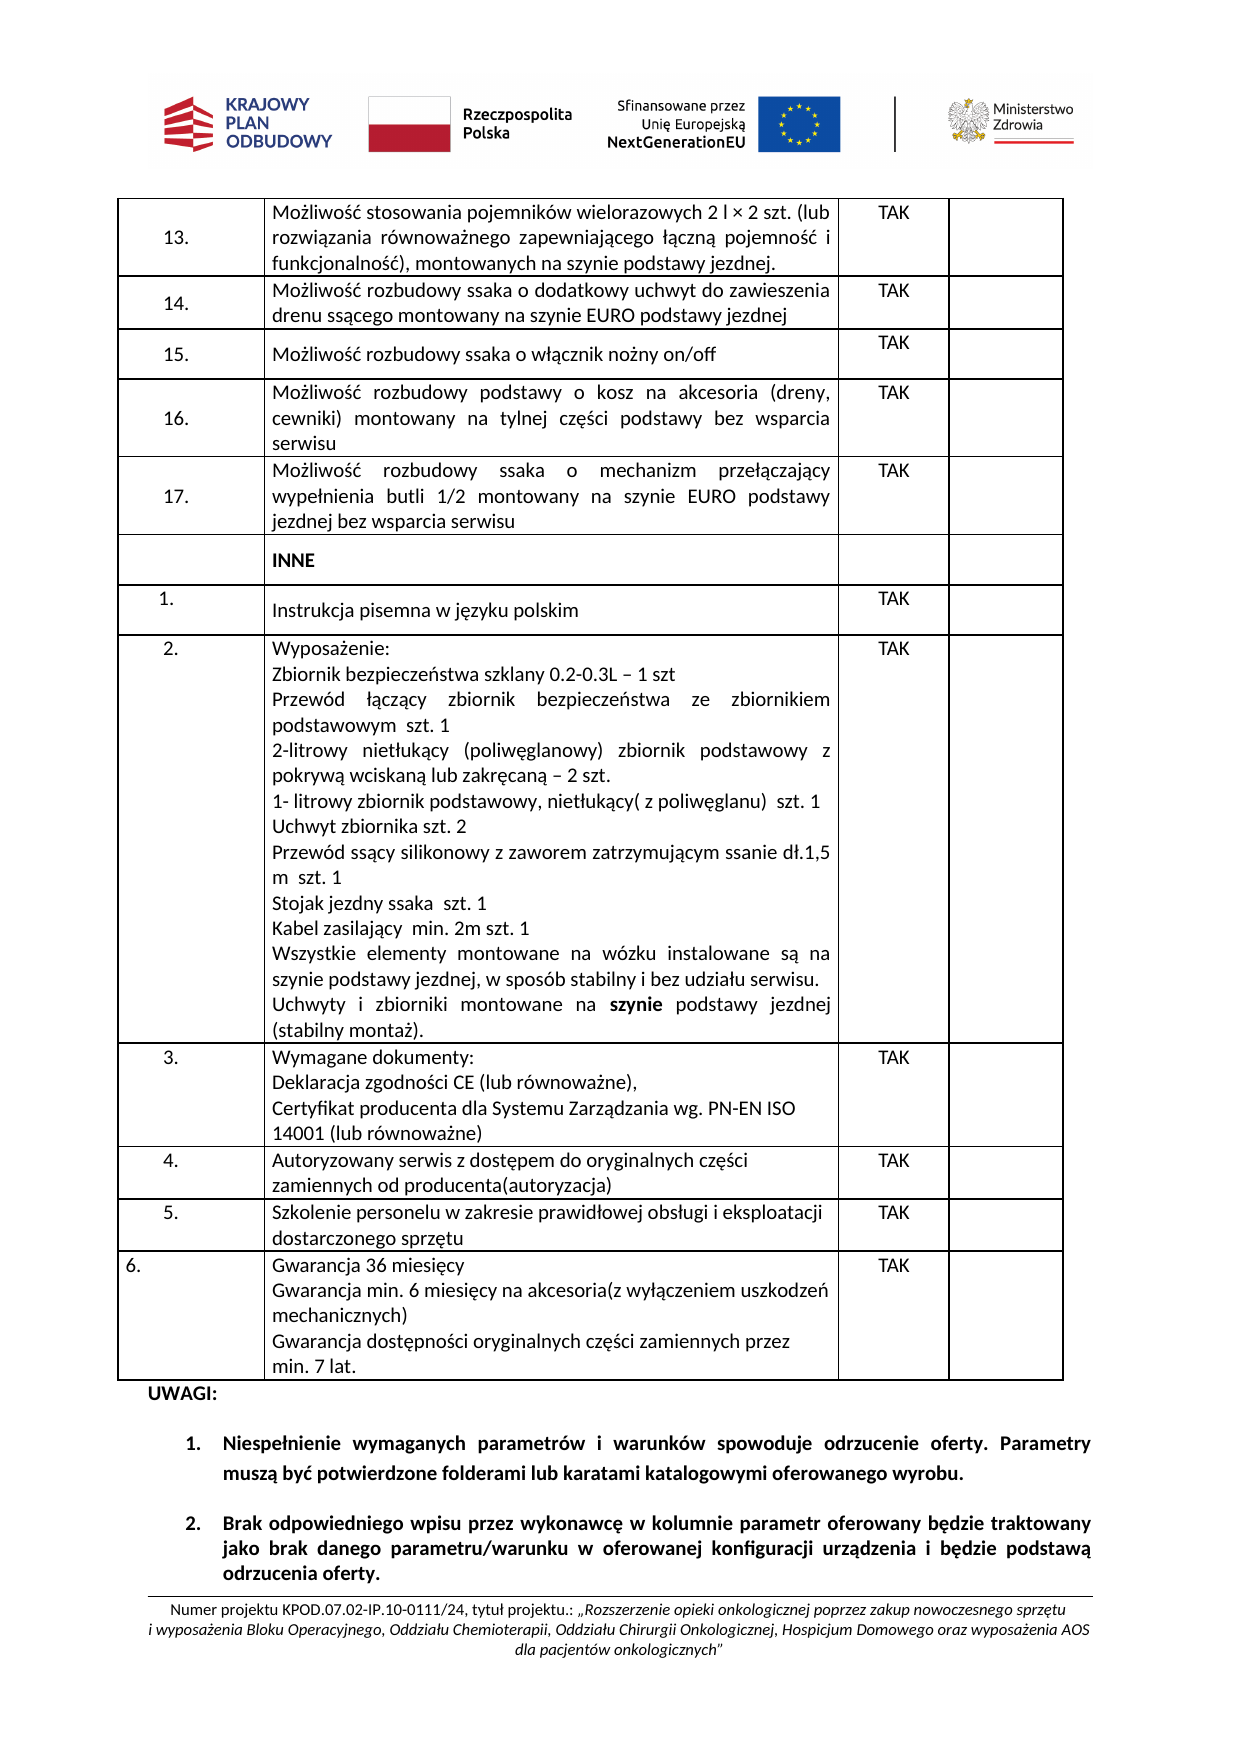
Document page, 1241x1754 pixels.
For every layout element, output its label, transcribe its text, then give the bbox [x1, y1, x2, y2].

table_cell 3. [119, 1044, 264, 1146]
table_cell TAK [839, 330, 948, 378]
table_cell [950, 1200, 1062, 1250]
table_cell TAK [839, 1200, 948, 1250]
table_cell TAK [839, 380, 948, 456]
list Brak odpowiedniego wpisu przez wykonawcę w kolumnie parametr oferowany będzie traktowany jako brak danego parametru/warunku w oferowanej konfiguracji urządzenia i będzie podstawą odrzucenia oferty. [185, 1510, 1093, 1586]
table_cell TAK [839, 586, 948, 634]
table_cell TAK [839, 1147, 948, 1198]
table_cell 4. [119, 1147, 264, 1198]
table_cell [119, 277, 264, 328]
table_cell [950, 199, 1062, 275]
table_cell INNE [265, 535, 838, 584]
table_cell Instrukcja pisemna w języku polskim [265, 586, 838, 634]
picture [147, 73, 1093, 169]
table_cell Możliwość rozbudowy ssaka o dodatkowy uchwyt do zawieszenia drenu ssącego montowany na szynie EURO podstawy jezdnej [265, 277, 838, 328]
table_cell Szkolenie personelu w zakresie prawidłowej obsługi i eksploatacji dostarczonego sprzętu [265, 1200, 838, 1250]
table_cell Gwarancja 36 miesięcy Gwarancja min. 6 miesięcy na akcesoria(z wyłączeniem uszkodzeń mechanicznych) Gwarancja dostępności oryginalnych części zamiennych przez min. 7 lat. [265, 1252, 838, 1379]
list Niespełnienie wymaganych parametrów i warunków spowoduje odrzucenie oferty. Parametry muszą być potwierdzone folderami lub karatami katalogowymi oferowanego wyrobu. [185, 1431, 1093, 1485]
table_cell Możliwość rozbudowy ssaka o włącznik nożny on/off [265, 330, 838, 378]
table_cell [950, 1147, 1062, 1198]
table_cell [119, 457, 264, 534]
table_cell [950, 380, 1062, 456]
table_cell Wymagane dokumenty: Deklaracja zgodności CE (lub równoważne), Certyfikat producenta dla Systemu Zarządzania wg. PN-EN ISO 14001 (lub równoważne) [265, 1044, 838, 1146]
table_cell TAK [839, 636, 948, 1042]
text UWAGI: [148, 1381, 1093, 1406]
table_cell 1. [119, 586, 264, 634]
table_cell [839, 535, 948, 584]
table_cell [119, 330, 264, 378]
table_cell [950, 457, 1062, 534]
table_cell Możliwość rozbudowy ssaka o mechanizm przełączający wypełnienia butli 1/2 montowany na szynie EURO podstawy jezdnej bez wsparcia serwisu [265, 457, 838, 534]
table_cell [119, 199, 264, 275]
table_cell [950, 1044, 1062, 1146]
table_cell TAK [839, 277, 948, 328]
table_cell Autoryzowany serwis z dostępem do oryginalnych części zamiennych od producenta(autoryzacja) [265, 1147, 838, 1198]
table_cell 6. [119, 1252, 264, 1379]
table_cell TAK [839, 1252, 948, 1379]
table_cell Możliwość rozbudowy podstawy o kosz na akcesoria (dreny, cewniki) montowany na tylnej części podstawy bez wsparcia serwisu [265, 380, 838, 456]
table_cell TAK [839, 199, 948, 275]
table_cell [950, 535, 1062, 584]
table_cell TAK [839, 457, 948, 534]
table_cell [950, 277, 1062, 328]
table_cell [119, 380, 264, 456]
table_cell Możliwość stosowania pojemników wielorazowych 2 l × 2 szt. (lub rozwiązania równoważnego zapewniającego łączną pojemność i funkcjonalność), montowanych na szynie podstawy jezdnej. [265, 199, 838, 275]
table_cell [950, 636, 1062, 1042]
table_cell [950, 1252, 1062, 1379]
table_cell 2. [119, 636, 264, 1042]
table_cell Wyposażenie: Zbiornik bezpieczeństwa szklany 0.2-0.3L – 1 szt Przewód łączący zbiornik bezpieczeństwa ze zbiornikiem podstawowym szt. 1 2-litrowy nietłukący (poliwęglanowy) zbiornik podstawowy z pokrywą wciskaną lub zakręcaną – 2 szt. 1- litrowy zbiornik podstawowy, nietłukący( z poliwęglanu) szt. 1 Uchwyt zbiornika szt. 2 Przewód ssący silikonowy z zaworem zatrzymującym ssanie dł.1,5 m szt. 1 Stojak jezdny ssaka szt. 1 Kabel zasilający min. 2m szt. 1 Wszystkie elementy montowane na wózku instalowane są na szynie podstawy jezdnej, w sposób stabilny i bez udziału serwisu. Uchwyty i zbiorniki montowane na szynie podstawy jezdnej (stabilny montaż). [265, 636, 838, 1042]
table_cell [950, 330, 1062, 378]
table_cell [119, 535, 264, 584]
table_cell TAK [839, 1044, 948, 1146]
table_cell 5. [119, 1200, 264, 1250]
table_cell [950, 586, 1062, 634]
